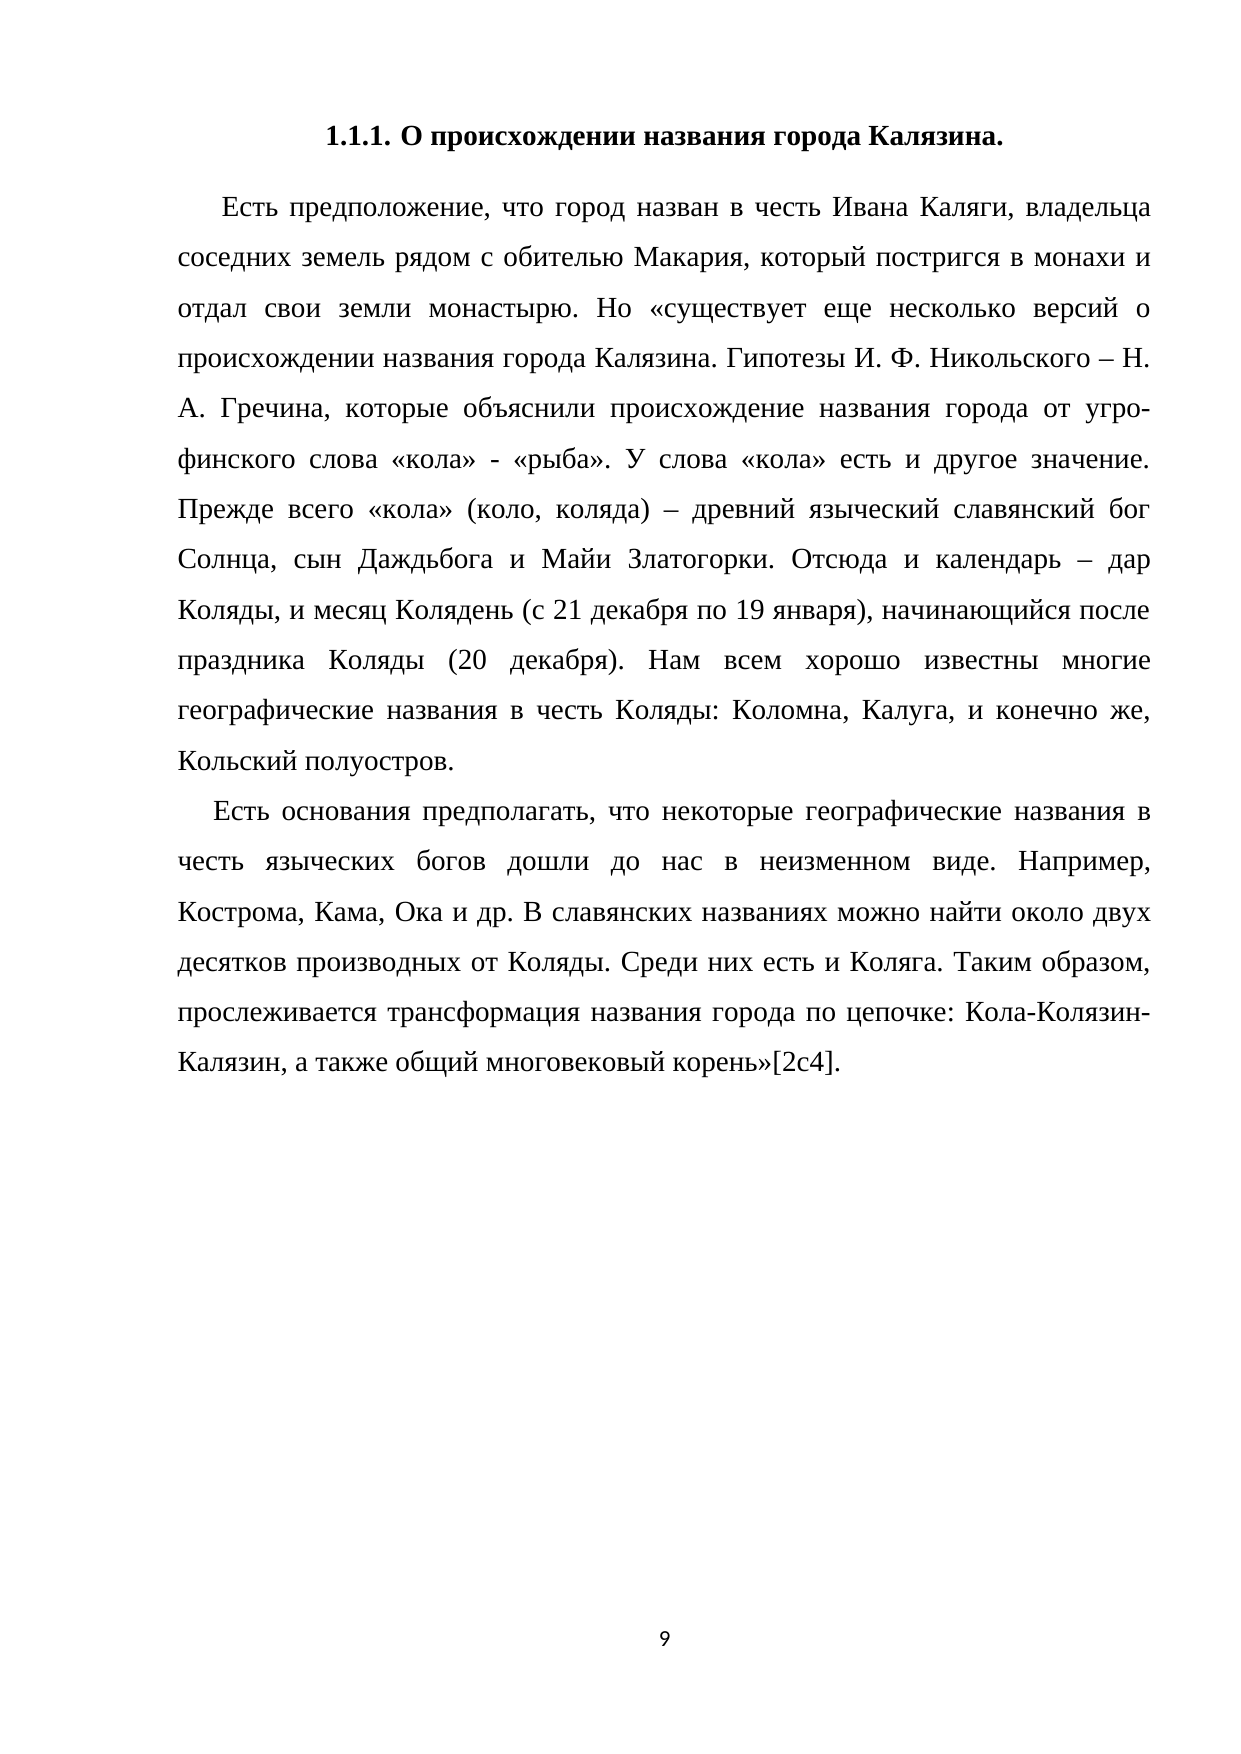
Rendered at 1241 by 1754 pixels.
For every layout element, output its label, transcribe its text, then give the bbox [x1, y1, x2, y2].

list О происхождении названия города Калязина. [177, 118, 1152, 152]
text Есть основания предполагать, что некоторые географические названия в честь языческих богов дошли до нас в неизменном виде. Например, Кострома, Кама, Ока и др. В славянских названиях можно найти около двух десятков производных от Коляды. Среди них есть и Коляга. Таким образом, прослеживается трансформация названия города по цепочке: Кола-Колязин-Калязин, а также общий многовековый корень»[2с4]. [177, 793, 1152, 1078]
text Есть предположение, что город назван в честь Ивана Каляги, владельца соседних земель рядом с обителью Макария, который постригся в монахи и отдал свои земли монастырю. Но «существует еще несколько версий о происхождении названия города Калязина. Гипотезы И. Ф. Никольского – Н. А. Гречина, которые объяснили происхождение названия города от угро-финского слова «кола» - «рыба». У слова «кола» есть и другое значение. Прежде всего «кола» (коло, коляда) – древний языческий славянский бог Солнца, сын Даждьбога и Майи Златогорки. Отсюда и календарь – дар Коляды, и месяц Колядень (с 21 декабря по 19 января), начинающийся после праздника Коляды (20 декабря). Нам всем хорошо известны многие географические названия в честь Коляды: Коломна, Калуга, и конечно же, Кольский полуостров. [177, 189, 1152, 776]
